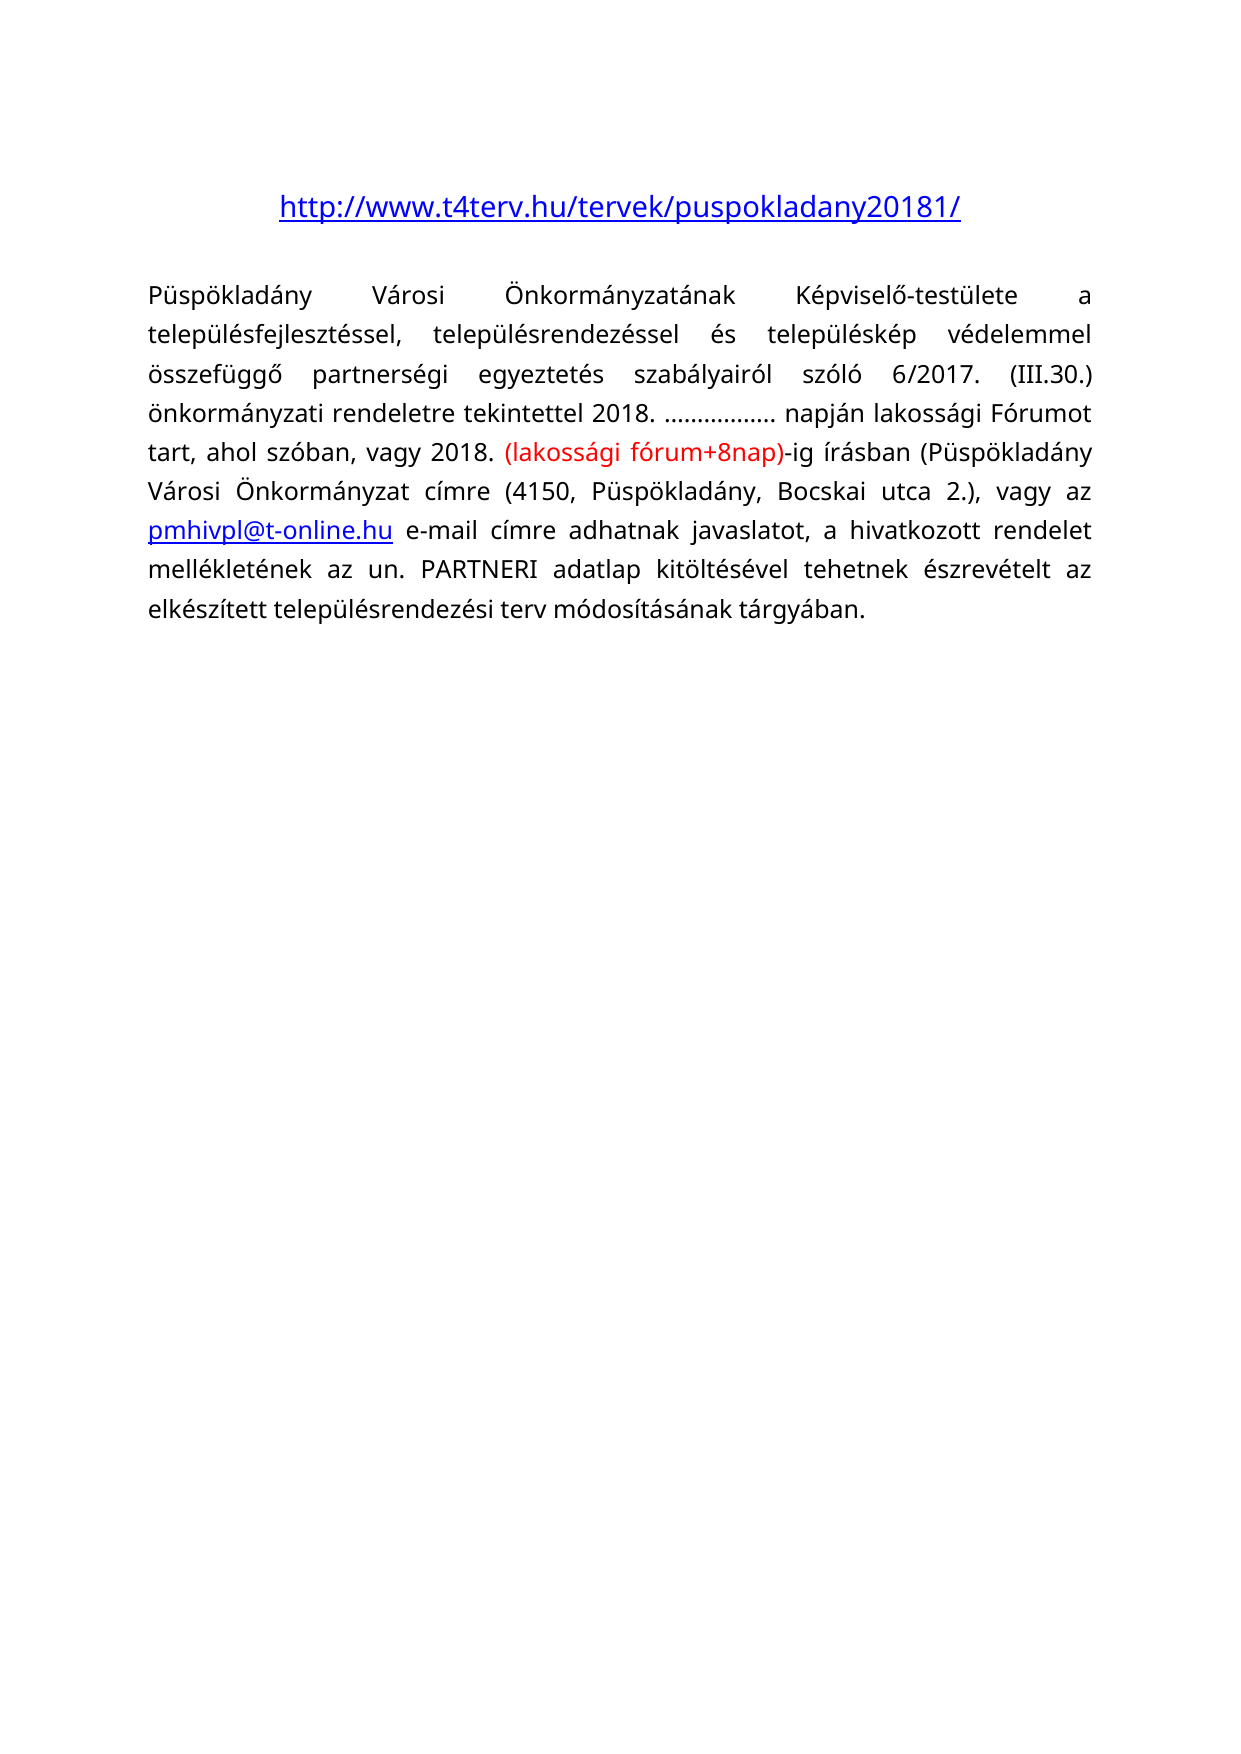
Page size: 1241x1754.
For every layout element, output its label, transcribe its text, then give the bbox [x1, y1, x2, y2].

text Püspökladány Városi Önkormányzatának Képviselő-testülete a településfejlesztéssel, településrendezéssel és településkép védelemmel összefüggő partnerségi egyeztetés szabályairól szóló 6/2017. (III.30.) önkormányzati rendeletre tekintettel 2018. …………….. napján lakossági Fórumot tart, ahol szóban, vagy 2018. (lakossági fórum+8nap)-ig írásban (Püspökladány Városi Önkormányzat címre (4150, Püspökladány, Bocskai utca 2.), vagy az pmhivpl@t-online.hu e-mail címre adhatnak javaslatot, a hivatkozott rendelet mellékletének az un. PARTNERI adatlap kitöltésével tehetnek észrevételt az elkészített településrendezési terv módosításának tárgyában. [148, 278, 1093, 625]
text http://www.t4terv.hu/tervek/puspokladany20181/ [148, 187, 1093, 226]
